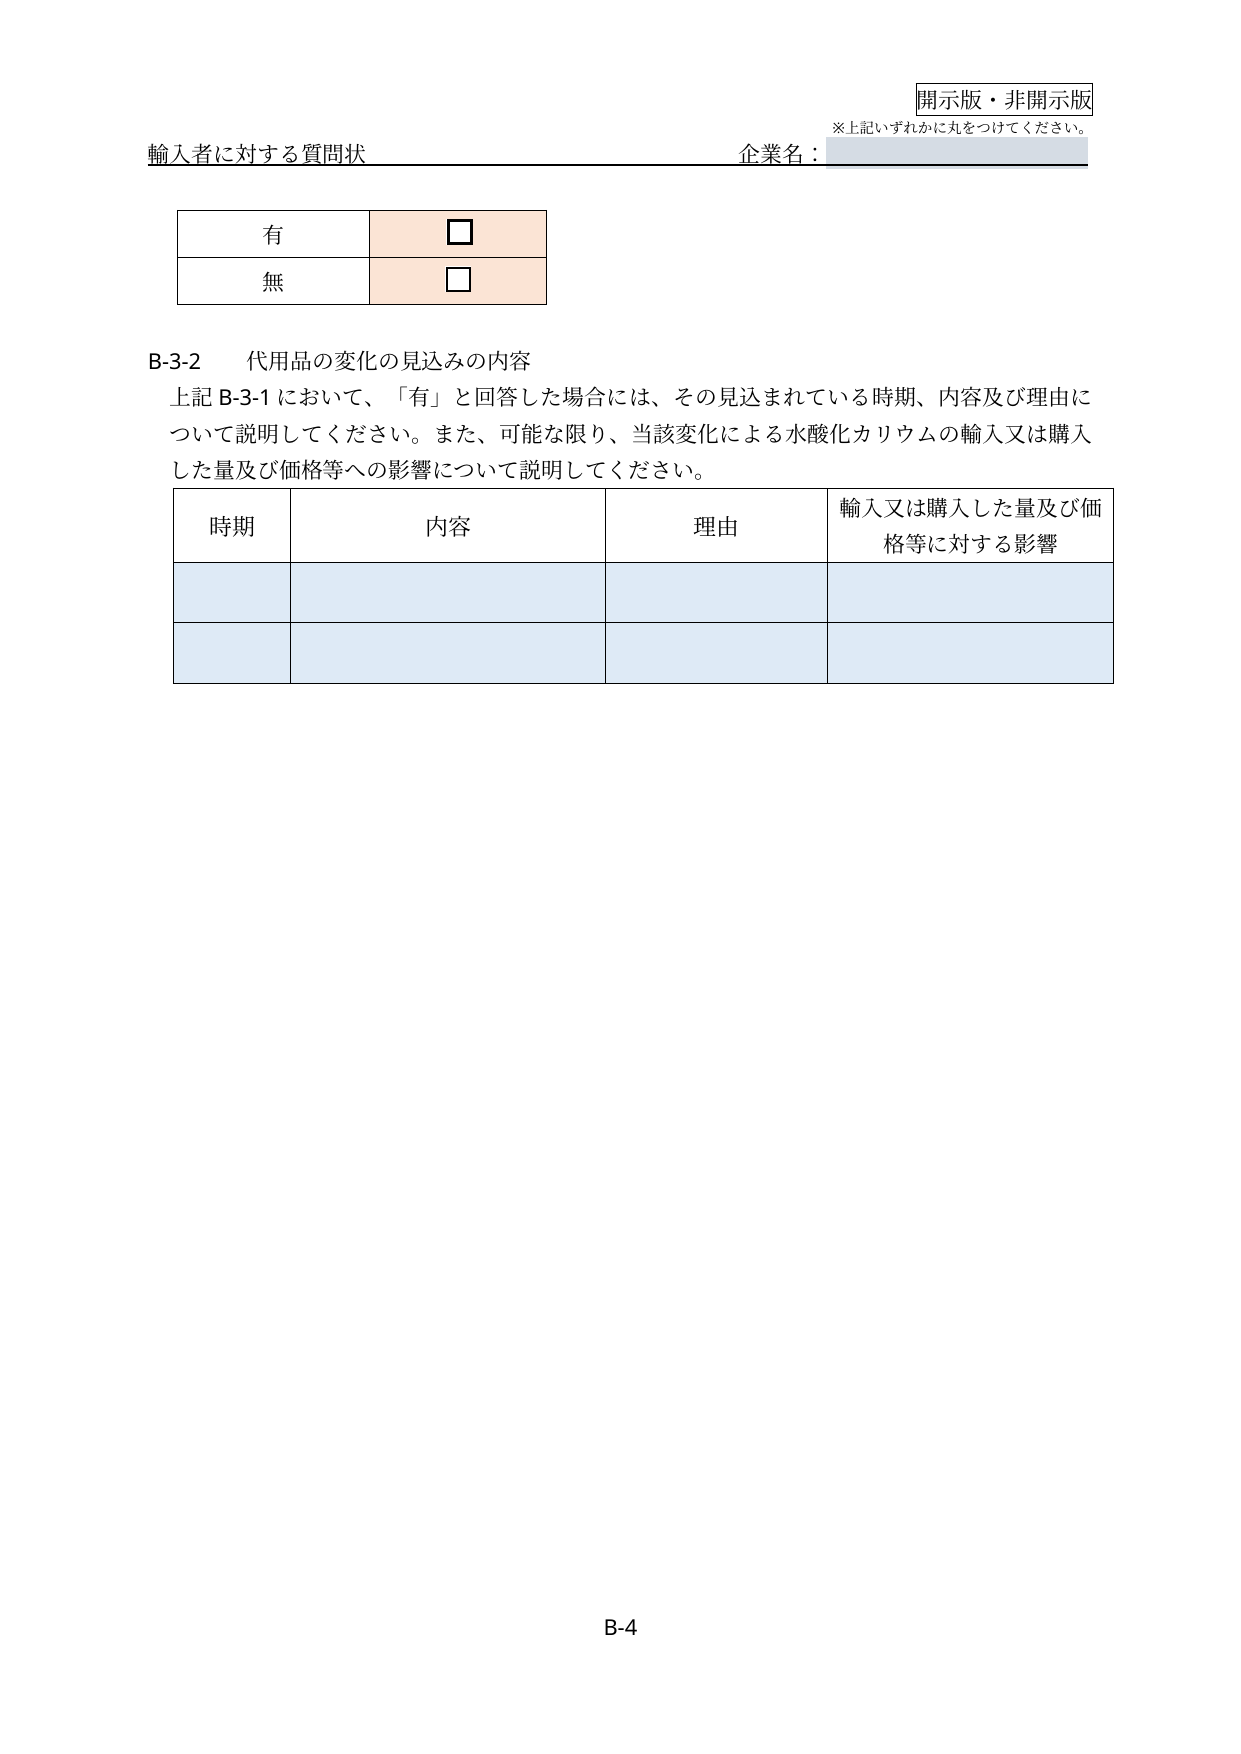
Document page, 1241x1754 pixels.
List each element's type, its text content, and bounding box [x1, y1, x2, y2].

table_cell 無 [178, 258, 369, 304]
table_cell [828, 563, 1113, 622]
table_cell [291, 563, 605, 622]
list 代用品の変化の見込みの内容 [148, 342, 1092, 378]
table_cell [370, 258, 546, 304]
table_header 輸入又は購入した量及び価格等に対する影響 [828, 489, 1113, 562]
table_header 理由 [606, 489, 827, 562]
table_cell [606, 563, 827, 622]
table_header 時期 [174, 489, 290, 562]
table_header 内容 [291, 489, 605, 562]
text 上記B-3-1において、「有」と回答した場合には、その見込まれている時期、内容及び理由について説明してください。また、可能な限り、当該変化による水酸化カリウムの輸入又は購入した量及び価格等への影響について説明してください。 [169, 378, 1092, 488]
table_cell [174, 563, 290, 622]
table_cell [606, 623, 827, 683]
table_header 有 [178, 211, 369, 257]
table_header [370, 211, 546, 257]
table_cell [174, 623, 290, 683]
table_cell [828, 623, 1113, 683]
table_cell [291, 623, 605, 683]
